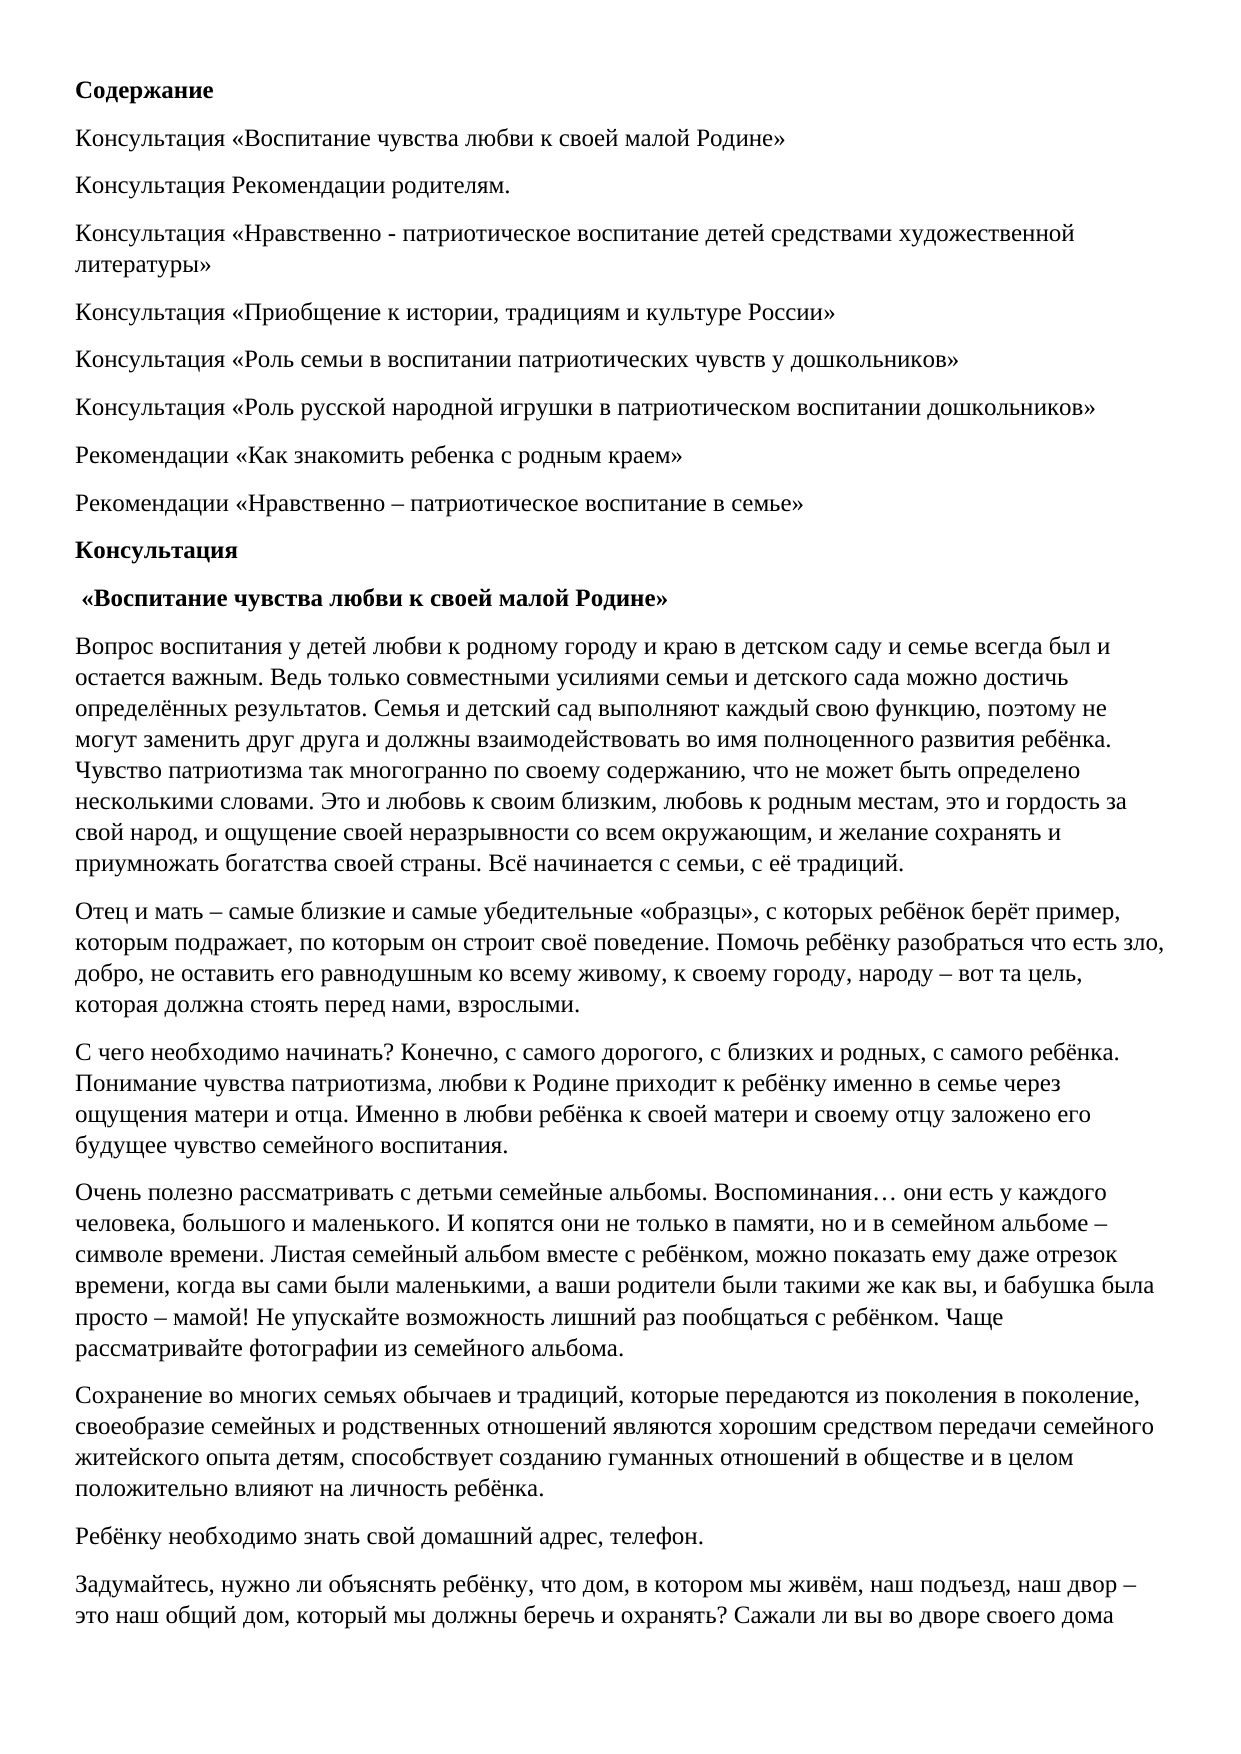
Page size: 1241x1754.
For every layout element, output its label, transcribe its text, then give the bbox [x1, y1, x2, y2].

text «Воспитание чувства любви к своей малой Родине» [75, 583, 1165, 612]
text Очень полезно рассматривать с детьми семейные альбомы. Воспоминания… они есть у каждого человека, большого и маленького. И копятся они не только в памяти, но и в семейном альбоме – символе времени. Листая семейный альбом вместе с ребёнком, можно показать ему даже отрезок времени, когда вы сами были маленькими, а ваши родители были такими же как вы, и бабушка была просто – мамой! Не упускайте возможность лишний раз пообщаться с ребёнком. Чаще рассматривайте фотографии из семейного альбома. [75, 1177, 1165, 1361]
text Рекомендации «Нравственно – патриотическое воспитание в семье» [75, 488, 1165, 516]
text Консультация «Приобщение к истории, традициям и культуре России» [75, 297, 1165, 326]
text Сохранение во многих семьях обычаев и традиций, которые передаются из поколения в поколение, своеобразие семейных и родственных отношений являются хорошим средством передачи семейного житейского опыта детям, способствует созданию гуманных отношений в обществе и в целом положительно влияют на личность ребёнка. [75, 1380, 1165, 1502]
text Консультация «Роль русской народной игрушки в патриотическом воспитании дошкольников» [75, 392, 1165, 421]
text Консультация «Воспитание чувства любви к своей малой Родине» [75, 123, 1165, 151]
text Консультация [75, 535, 1165, 564]
text Консультация Рекомендации родителям. [75, 170, 1165, 199]
text Отец и мать – самые близкие и самые убедительные «образцы», с которых ребёнок берёт пример, которым подражает, по которым он строит своё поведение. Помочь ребёнку разобраться что есть зло, добро, не оставить его равнодушным ко всему живому, к своему городу, народу – вот та цель, которая должна стоять перед нами, взрослыми. [75, 896, 1165, 1018]
text Вопрос воспитания у детей любви к родному городу и краю в детском саду и семье всегда был и остается важным. Ведь только совместными усилиями семьи и детского сада можно достичь определённых результатов. Семья и детский сад выполняют каждый свою функцию, поэтому не могут заменить друг друга и должны взаимодействовать во имя полноценного развития ребёнка. Чувство патриотизма так многогранно по своему содержанию, что не может быть определено несколькими словами. Это и любовь к своим близким, любовь к родным местам, это и гордость за свой народ, и ощущение своей неразрывности со всем окружающим, и желание сохранять и приумножать богатства своей страны. Всё начинается с семьи, с её традиций. [75, 631, 1165, 877]
text Рекомендации «Как знакомить ребенка с родным краем» [75, 440, 1165, 469]
text Консультация «Нравственно - патриотическое воспитание детей средствами художественной литературы» [75, 218, 1165, 278]
text Ребёнку необходимо знать свой домашний адрес, телефон. [75, 1521, 1165, 1550]
text Консультация «Роль семьи в воспитании патриотических чувств у дошкольников» [75, 344, 1165, 373]
text С чего необходимо начинать? Конечно, с самого дорогого, с близких и родных, с самого ребёнка. Понимание чувства патриотизма, любви к Родине приходит к ребёнку именно в семье через ощущения матери и отца. Именно в любви ребёнка к своей матери и своему отцу заложено его будущее чувство семейного воспитания. [75, 1037, 1165, 1158]
text Содержание [75, 75, 1165, 104]
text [75, 1569, 1165, 1629]
